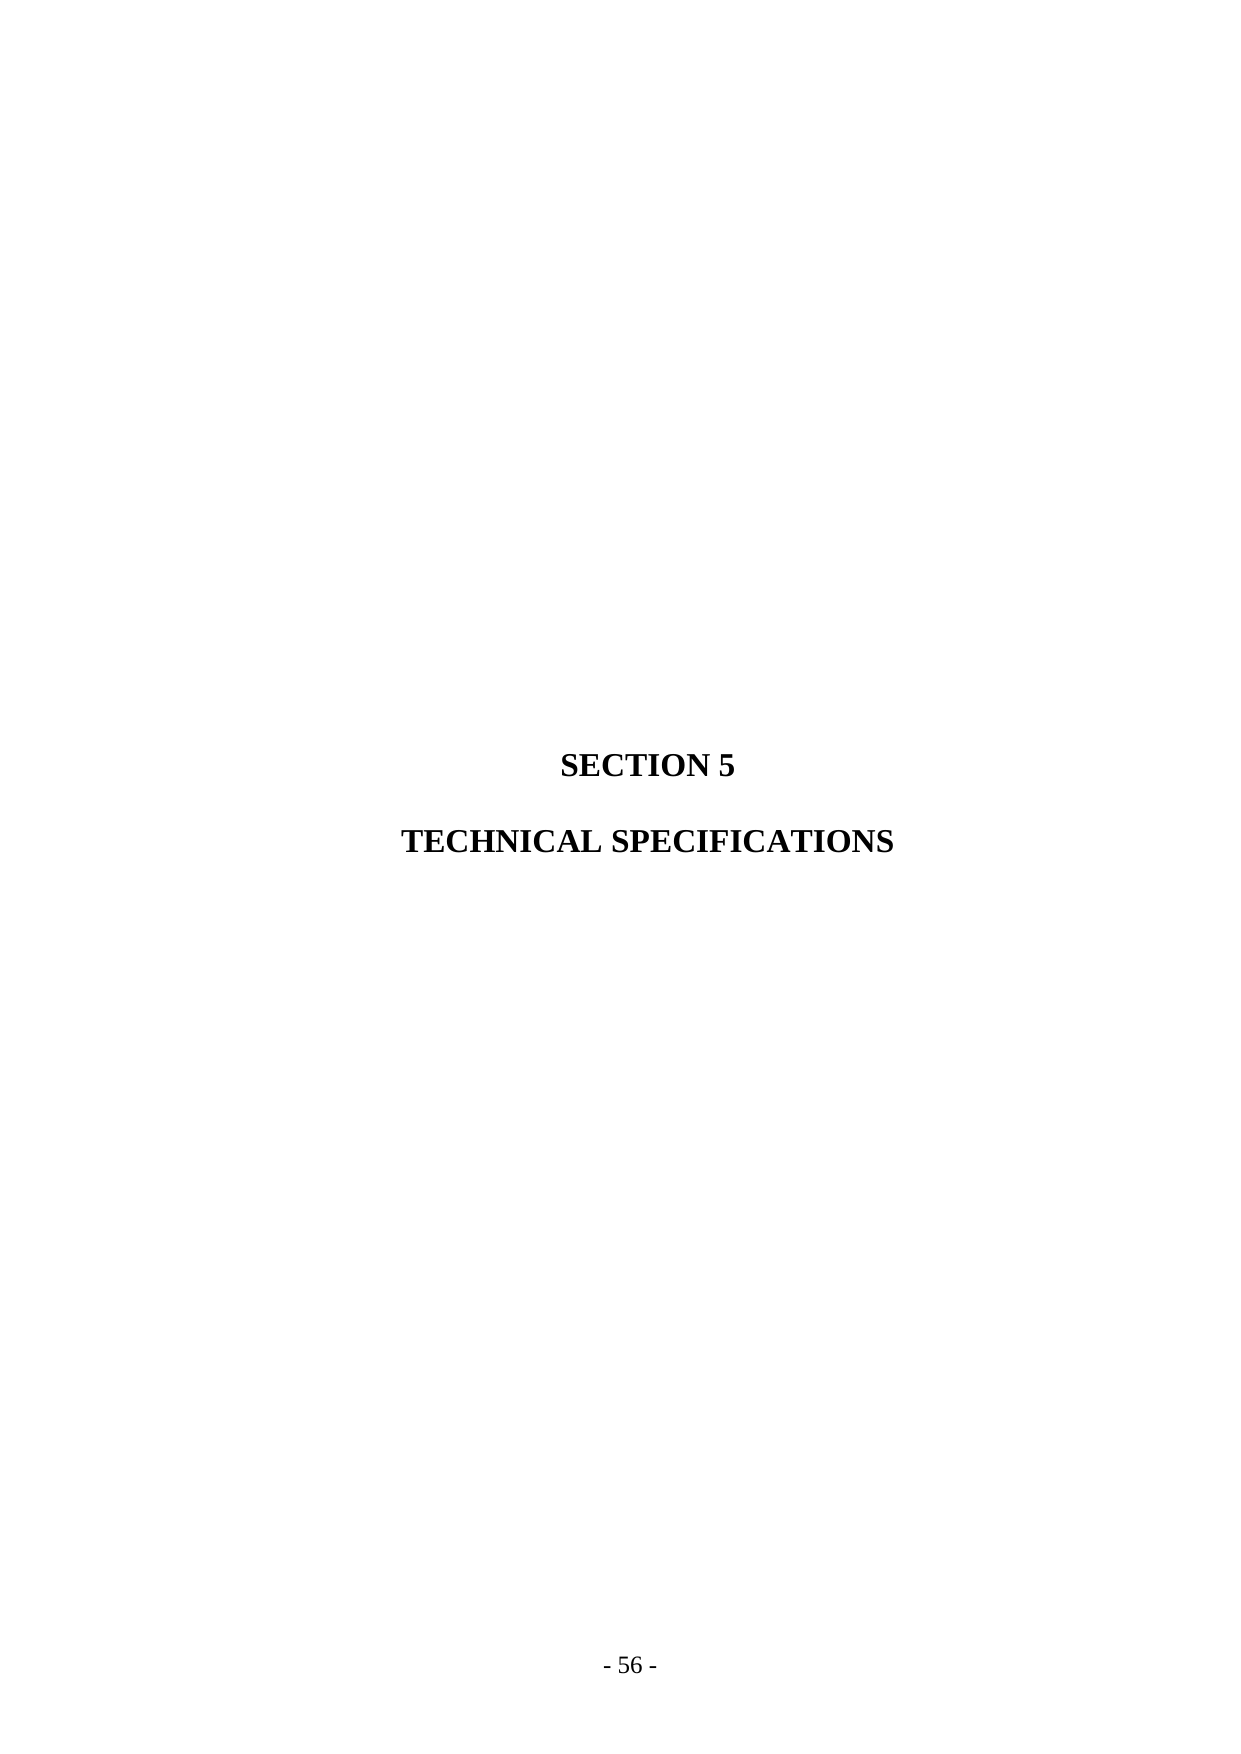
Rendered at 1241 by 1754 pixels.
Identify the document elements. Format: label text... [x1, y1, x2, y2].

text TECHNICAL SPECIFICATIONS [180, 822, 1115, 860]
subtitle SECTION 5 [180, 745, 1115, 783]
